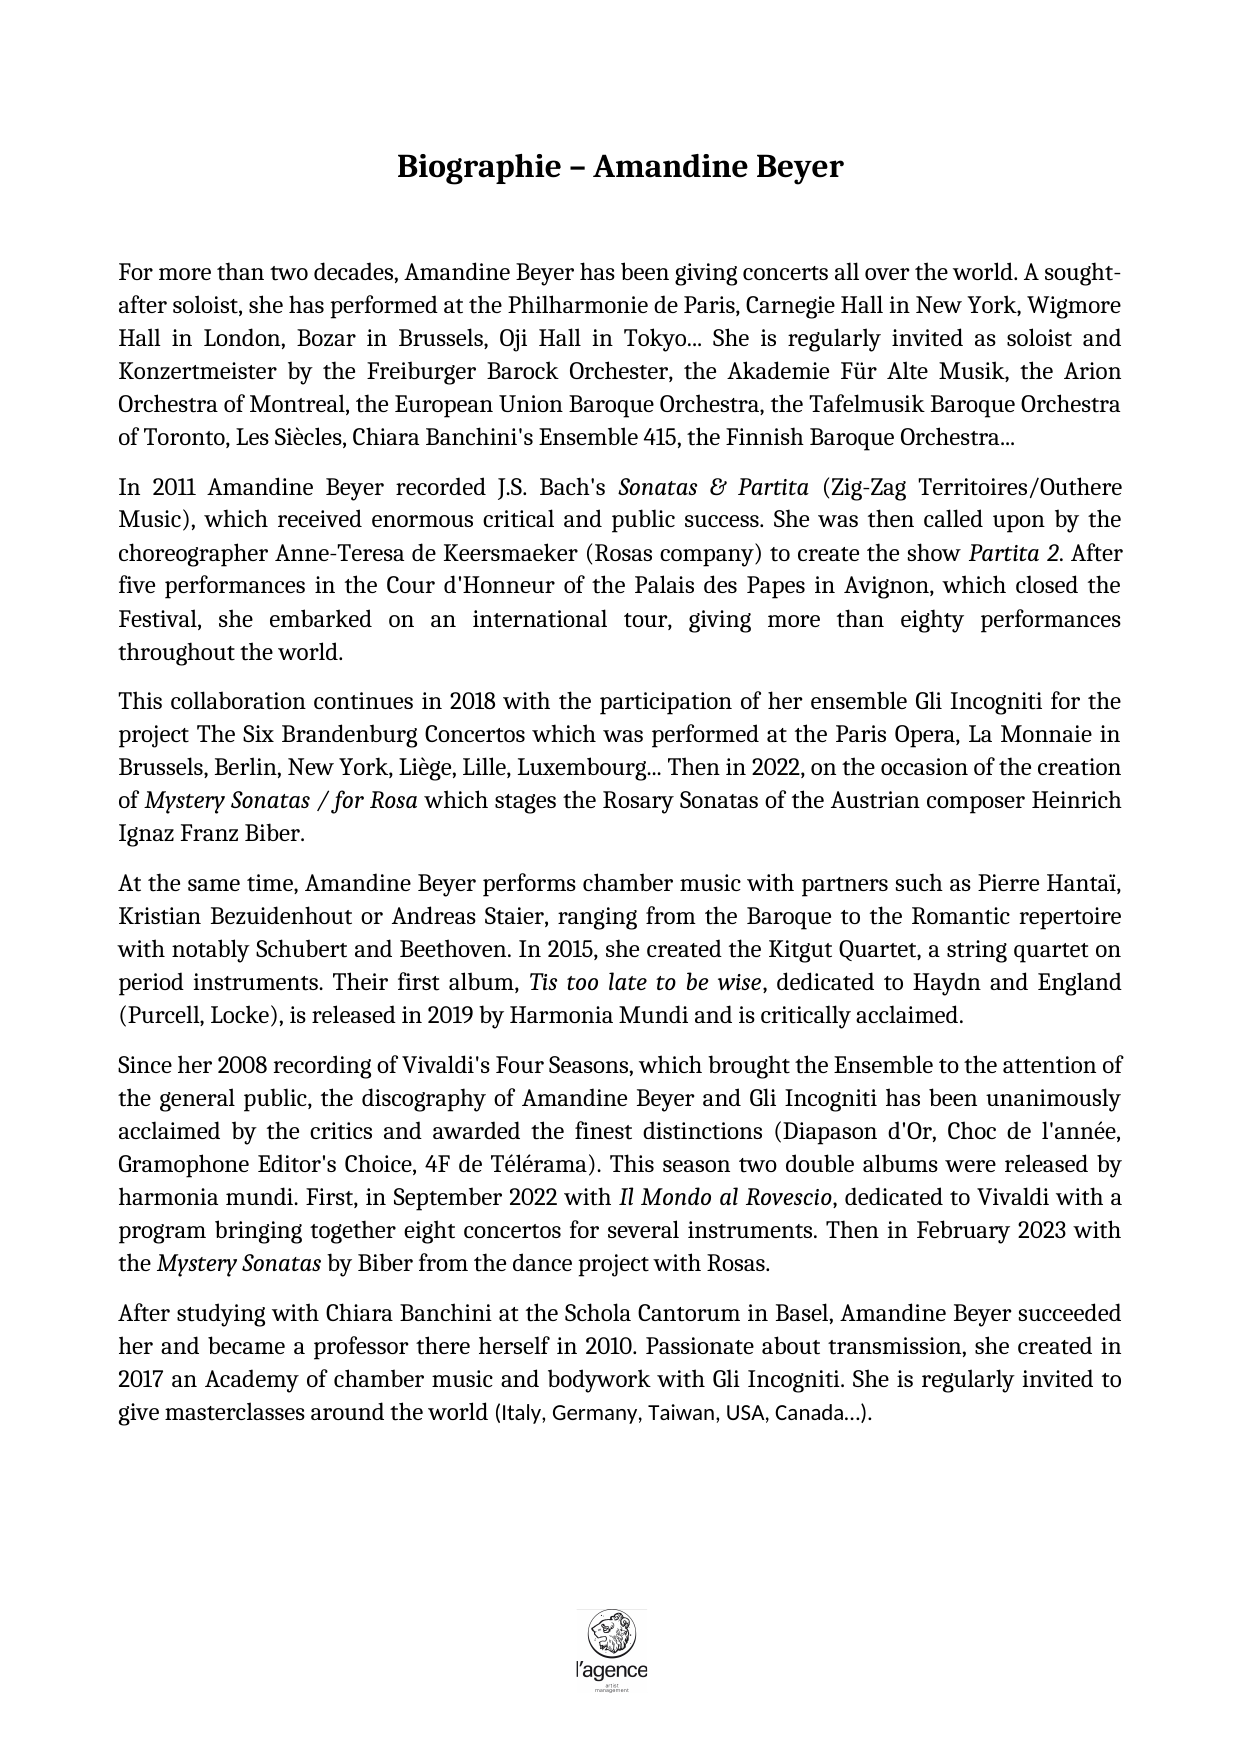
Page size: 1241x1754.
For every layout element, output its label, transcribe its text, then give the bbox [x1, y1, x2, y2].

text After studying with Chiara Banchini at the Schola Cantorum in Basel, Amandine Beyer succeeded her and became a professor there herself in 2010. Passionate about transmission, she created in 2017 an Academy of chamber music and bodywork with Gli Incogniti. She is regularly invited to give masterclasses around the world (Italy, Germany, Taiwan, USA, Canada…). [118, 1298, 1123, 1426]
text For more than two decades, Amandine Beyer has been giving concerts all over the world. A sought-after soloist, she has performed at the Philharmonie de Paris, Carnegie Hall in New York, Wigmore Hall in London, Bozar in Brussels, Oji Hall in Tokyo... She is regularly invited as soloist and Konzertmeister by the Freiburger Barock Orchester, the Akademie Für Alte Musik, the Arion Orchestra of Montreal, the European Union Baroque Orchestra, the Tafelmusik Baroque Orchestra of Toronto, Les Siècles, Chiara Banchini's Ensemble 415, the Finnish Baroque Orchestra... [118, 258, 1123, 451]
text This collaboration continues in 2018 with the participation of her ensemble Gli Incogniti for the project The Six Brandenburg Concertos which was performed at the Paris Opera, La Monnaie in Brussels, Berlin, New York, Liège, Lille, Luxembourg... Then in 2022, on the occasion of the creation of Mystery Sonatas / for Rosa which stages the Rosary Sonatas of the Austrian composer Heinrich Ignaz Franz Biber. [118, 687, 1123, 848]
text Since her 2008 recording of Vivaldi's Four Seasons, which brought the Ensemble to the attention of the general public, the discography of Amandine Beyer and Gli Incogniti has been unanimously acclaimed by the critics and awarded the finest distinctions (Diapason d'Or, Choc de l'année, Gramophone Editor's Choice, 4F de Télérama). This season two double albums were released by harmonia mundi. First, in September 2022 with Il Mondo al Rovescio, dedicated to Vivaldi with a program bringing together eight concertos for several instruments. Then in February 2023 with the Mystery Sonatas by Biber from the dance project with Rosas. [118, 1051, 1123, 1278]
text Biographie – Amandine Beyer [118, 148, 1123, 186]
picture [576, 1609, 648, 1693]
text In 2011 Amandine Beyer recorded J.S. Bach's Sonatas & Partita (Zig-Zag Territoires/Outhere Music), which received enormous critical and public success. She was then called upon by the choreographer Anne-Teresa de Keersmaeker (Rosas company) to create the show Partita 2. After five performances in the Cour d'Honneur of the Palais des Papes in Avignon, which closed the Festival, she embarked on an international tour, giving more than eighty performances throughout the world. [118, 472, 1123, 666]
text At the same time, Amandine Beyer performs chamber music with partners such as Pierre Hantaï, Kristian Bezuidenhout or Andreas Staier, ranging from the Baroque to the Romantic repertoire with notably Schubert and Beethoven. In 2015, she created the Kitgut Quartet, a string quartet on period instruments. Their first album, Tis too late to be wise, dedicated to Haydn and England (Purcell, Locke), is released in 2019 by Harmonia Mundi and is critically acclaimed. [118, 869, 1123, 1030]
